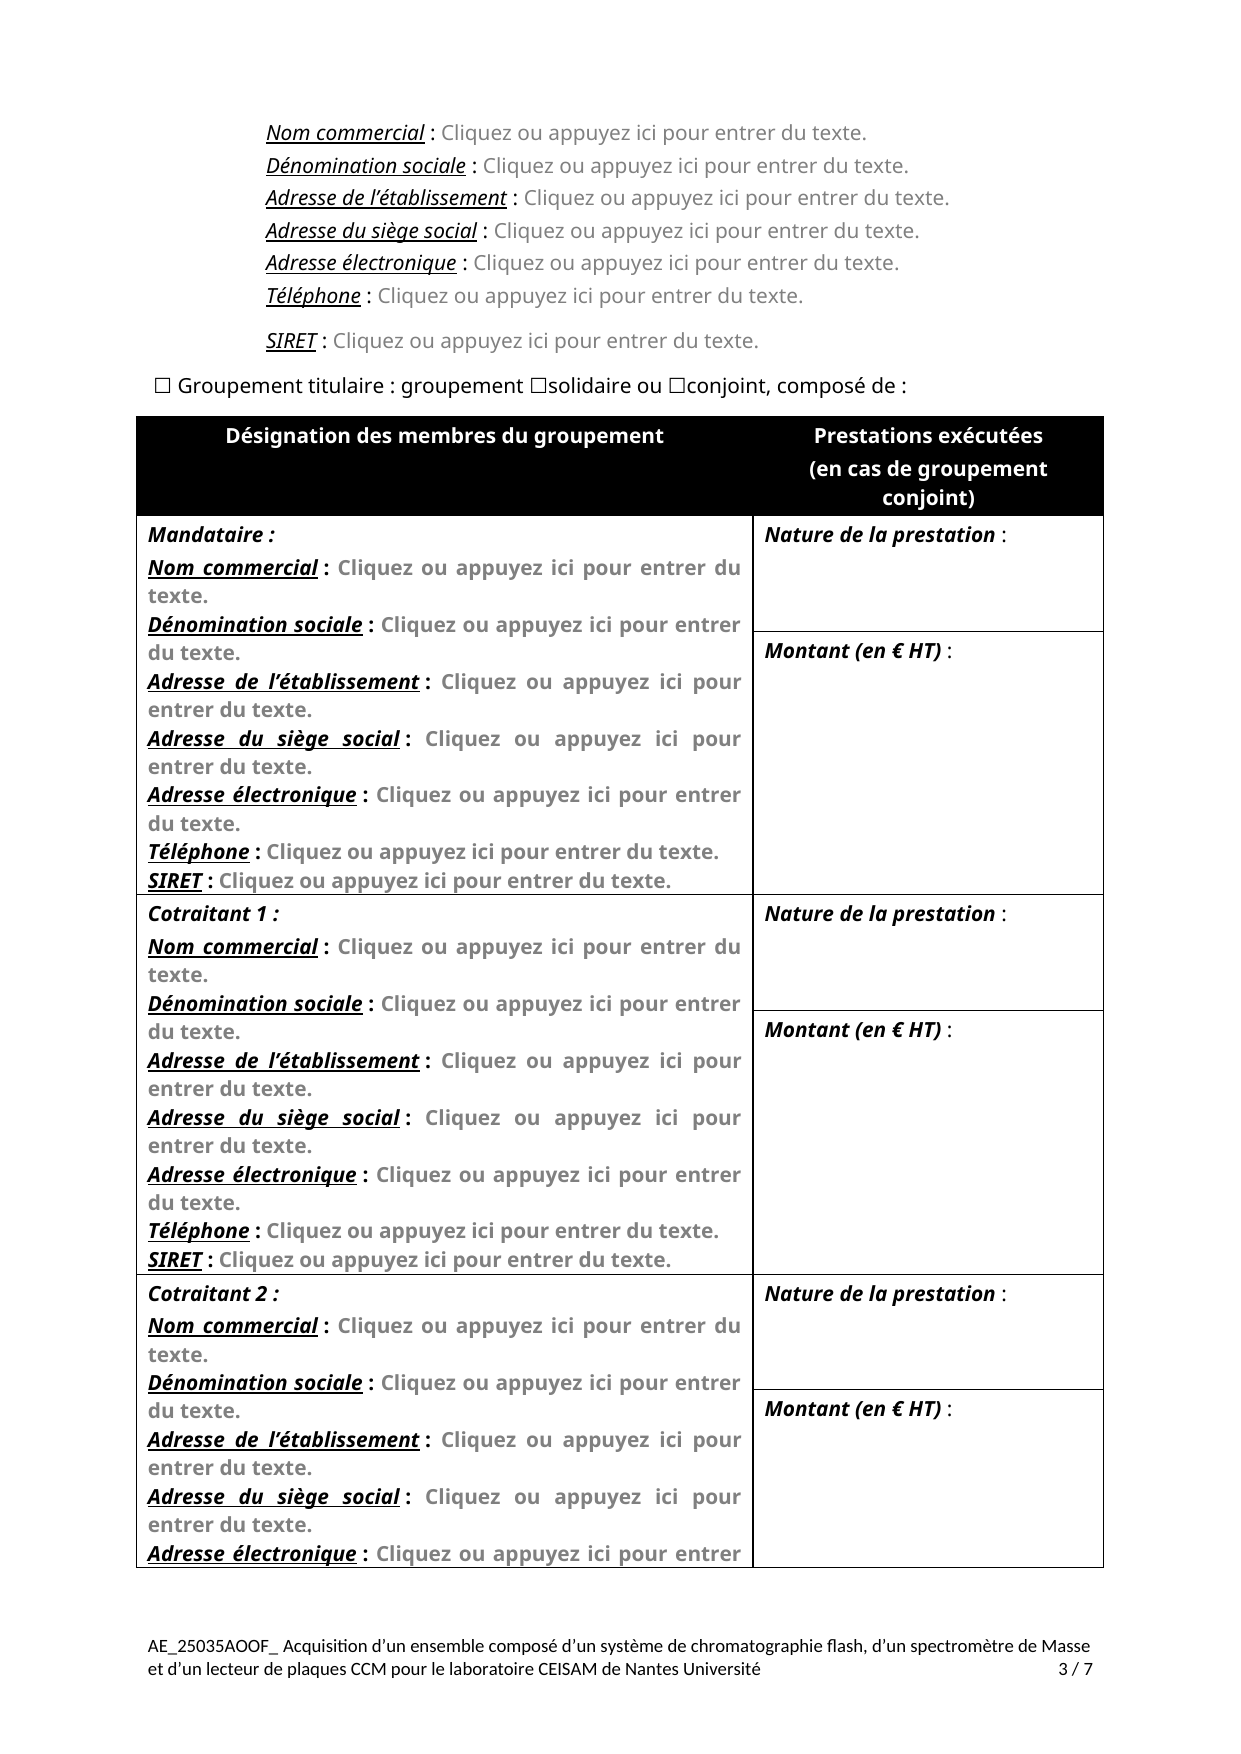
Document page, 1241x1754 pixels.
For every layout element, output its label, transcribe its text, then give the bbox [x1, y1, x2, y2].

table_cell Montant (en € HT) : [754, 632, 1103, 894]
list Téléphone : [266, 281, 1092, 309]
table_cell Nature de la prestation : [754, 1275, 1103, 1389]
table_header Prestations exécutées (en cas de groupement conjoint) [754, 418, 1103, 515]
table_cell Montant (en € HT) : [754, 1011, 1103, 1273]
table_cell Cotraitant 2 : Nom commercial : Dénomination sociale : Adresse de l’établissement : Adresse du siège social : Adresse électronique : Téléphone : SIRET : [137, 1275, 752, 1567]
list Nom commercial : [266, 118, 1092, 147]
table_cell Nature de la prestation : [754, 516, 1103, 631]
table_cell Mandataire : Nom commercial : Dénomination sociale : Adresse de l’établissement : Adresse du siège social : Adresse électronique : Téléphone : SIRET : [137, 516, 752, 894]
table_cell Cotraitant 1 : Nom commercial : Dénomination sociale : Adresse de l’établissement : Adresse du siège social : Adresse électronique : Téléphone : SIRET : [137, 895, 752, 1273]
table_cell Nature de la prestation : [754, 895, 1103, 1010]
list SIRET : [266, 326, 1092, 355]
list Adresse du siège social : [266, 216, 1092, 244]
table_cell Montant (en € HT) : [754, 1390, 1103, 1567]
list Dénomination sociale : [266, 151, 1092, 179]
list Adresse électronique : [266, 248, 1092, 277]
list Groupement titulaire : groupement solidaire ou conjoint, composé de : [148, 371, 1092, 400]
table_header Désignation des membres du groupement [137, 418, 753, 515]
list Adresse de l’établissement : [266, 183, 1092, 212]
